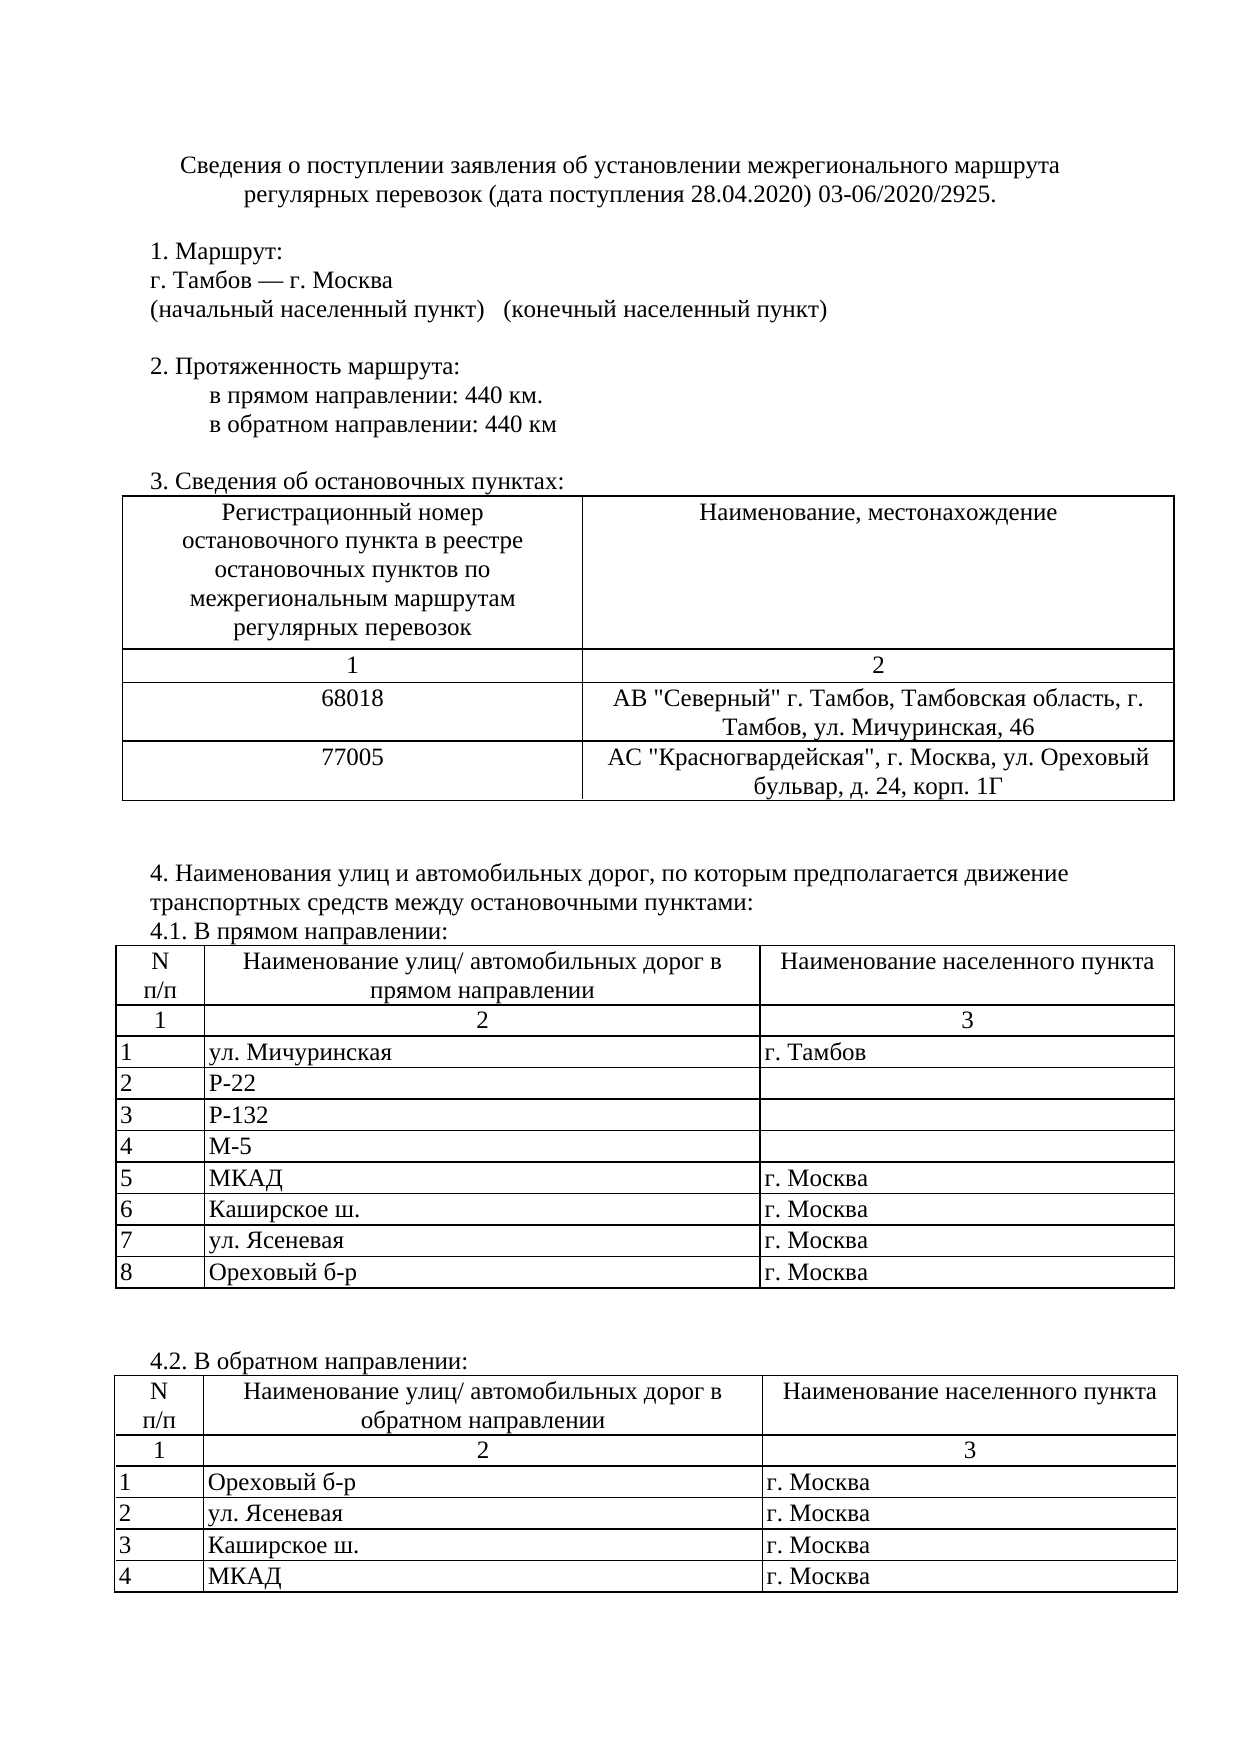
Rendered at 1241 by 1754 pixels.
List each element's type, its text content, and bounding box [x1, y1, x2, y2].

table_cell 8 [117, 1257, 204, 1287]
text 4.2. В обратном направлении: [150, 1346, 1090, 1375]
text 4.1. В прямом направлении: [150, 916, 1090, 945]
table_cell Каширское ш. [204, 1530, 762, 1560]
table_header Наименование населенного пункта [763, 1376, 1177, 1434]
text в обратном направлении: 440 км [150, 409, 1090, 437]
table_cell 3 [761, 1006, 1174, 1035]
table_cell 77005 [123, 742, 582, 799]
table_cell 4 [117, 1131, 204, 1161]
table_header Наименование населенного пункта [761, 946, 1174, 1004]
table_cell [761, 1131, 1174, 1161]
table_cell М-5 [205, 1131, 759, 1161]
table_cell 2 [115, 1498, 203, 1528]
table_cell Р-22 [205, 1068, 759, 1098]
table_cell [761, 1100, 1174, 1130]
table_cell 6 [117, 1194, 204, 1224]
table_header Наименование улиц/ автомобильных дорог в прямом направлении [205, 946, 759, 1004]
table_cell г. Москва [763, 1528, 1177, 1560]
table_cell 3 [117, 1100, 204, 1130]
table_cell 1 [123, 650, 582, 681]
table_cell г. Москва [763, 1465, 1177, 1497]
table_cell г. Москва [761, 1163, 1174, 1193]
table_cell 3 [115, 1529, 203, 1560]
table_header N п/п [115, 1376, 203, 1434]
table_cell 7 [117, 1226, 204, 1256]
table_cell 3 [763, 1434, 1177, 1465]
table_cell АВ "Северный" г. Тамбов, Тамбовская область, г. Тамбов, ул. Мичуринская, 46 [583, 683, 1173, 740]
text 4. Наименования улиц и автомобильных дорог, по которым предполагается движение транспортных средств между остановочными пунктами: [150, 858, 1090, 916]
table_cell 1 [117, 1037, 204, 1067]
table_cell Ореховый б-р [204, 1467, 762, 1497]
table_cell АС "Красногвардейская", г. Москва, ул. Ореховый бульвар, д. 24, корп. 1Г [583, 742, 1173, 799]
table_cell Каширское ш. [205, 1194, 759, 1224]
table_header N п/п [117, 946, 204, 1004]
table_cell г. Москва [761, 1194, 1174, 1224]
table_cell г. Москва [761, 1257, 1174, 1287]
table_cell 5 [117, 1163, 204, 1193]
table_cell ул. Ясеневая [205, 1226, 759, 1256]
table_header Наименование, местонахождение [583, 497, 1173, 648]
table_cell г. Москва [761, 1226, 1174, 1256]
table_cell г. Москва [763, 1497, 1177, 1528]
text (начальный населенный пункт) (конечный населенный пункт) [150, 294, 1090, 322]
table_cell МКАД [205, 1163, 759, 1193]
text г. Тамбов — г. Москва [150, 265, 1090, 294]
text 3. Сведения об остановочных пунктах: [150, 466, 1090, 495]
table_cell ул. Ясеневая [204, 1498, 762, 1528]
table_header Наименование улиц/ автомобильных дорог в обратном направлении [204, 1376, 762, 1434]
text 1. Маршрут: [150, 236, 1090, 265]
table_cell Ореховый б-р [205, 1257, 759, 1287]
table_cell г. Тамбов [761, 1037, 1174, 1067]
table_cell 2 [117, 1068, 204, 1098]
table_cell 2 [204, 1436, 762, 1465]
table_cell 2 [205, 1006, 759, 1035]
table_cell 1 [115, 1435, 203, 1465]
table_cell 1 [117, 1006, 204, 1035]
table_cell 4 [115, 1561, 203, 1591]
table_cell г. Москва [763, 1560, 1177, 1591]
table_cell МКАД [204, 1561, 762, 1591]
table_cell 68018 [123, 683, 582, 740]
table_cell [761, 1068, 1174, 1098]
table_cell 2 [583, 650, 1173, 681]
text 2. Протяженность маршрута: [150, 351, 1090, 380]
table_cell Р-132 [205, 1100, 759, 1130]
text Сведения о поступлении заявления об установлении межрегионального маршрута регулярных перевозок (дата поступления 28.04.2020) 03-06/2020/2925. [150, 150, 1090, 207]
table_cell ул. Мичуринская [205, 1037, 759, 1067]
text в прямом направлении: 440 км. [150, 380, 1090, 409]
table_header Регистрационный номер остановочного пункта в реестре остановочных пунктов по межрегиональным маршрутам регулярных перевозок [123, 497, 582, 648]
table_cell 1 [115, 1466, 203, 1497]
